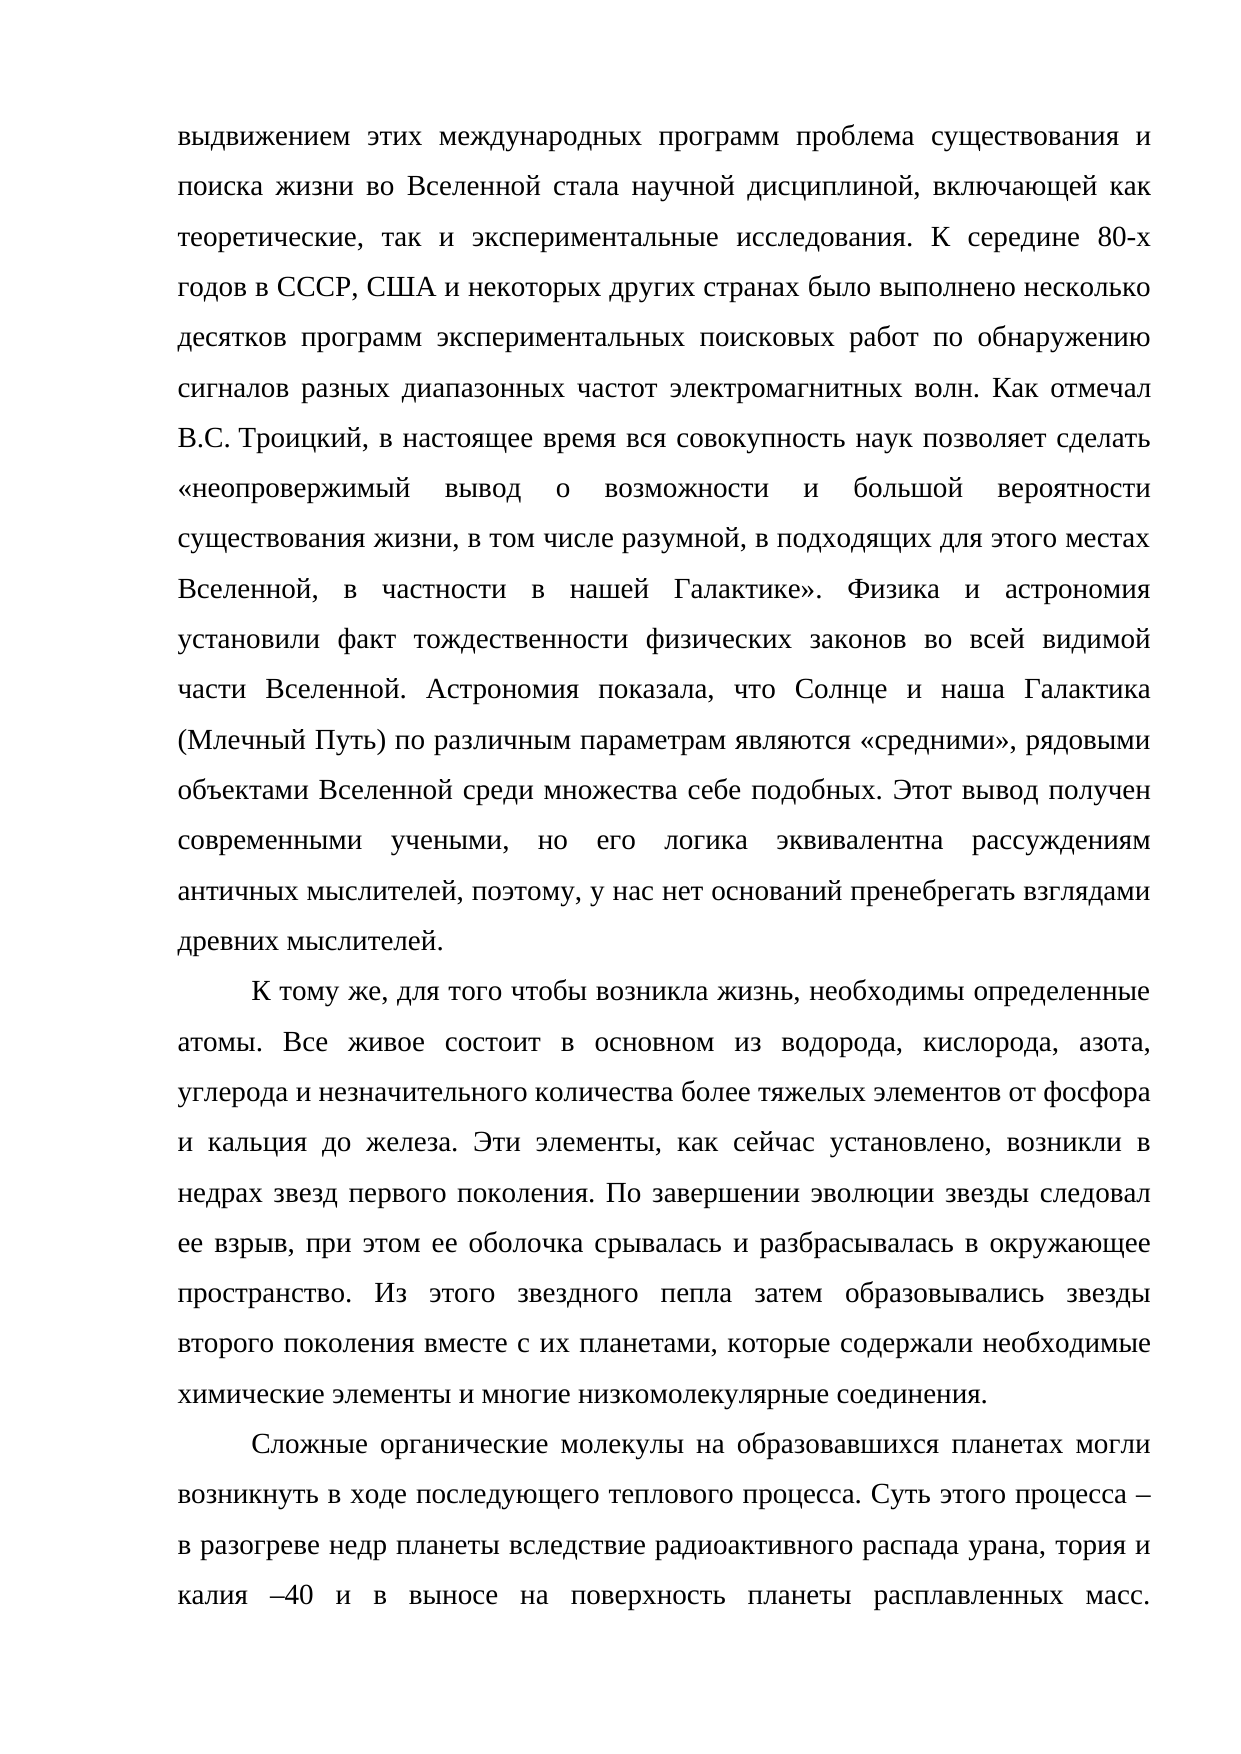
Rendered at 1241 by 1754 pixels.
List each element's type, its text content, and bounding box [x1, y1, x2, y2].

text К тому же, для того чтобы возникла жизнь, необходимы определенные атомы. Все живое состоит в основном из водорода, кислорода, азота, углерода и незначительного количества более тяжелых элементов от фосфора и кальция до железа. Эти элементы, как сейчас установлено, возникли в недрах звезд первого поколения. По завершении эволюции звезды следовал ее взрыв, при этом ее оболочка срывалась и разбрасывалась в окружающее пространство. Из этого звездного пепла затем образовывались звезды второго поколения вместе с их планетами, которые содержали необходимые химические элементы и многие низкомолекулярные соединения. [177, 973, 1152, 1409]
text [177, 1426, 1152, 1611]
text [177, 118, 1152, 957]
